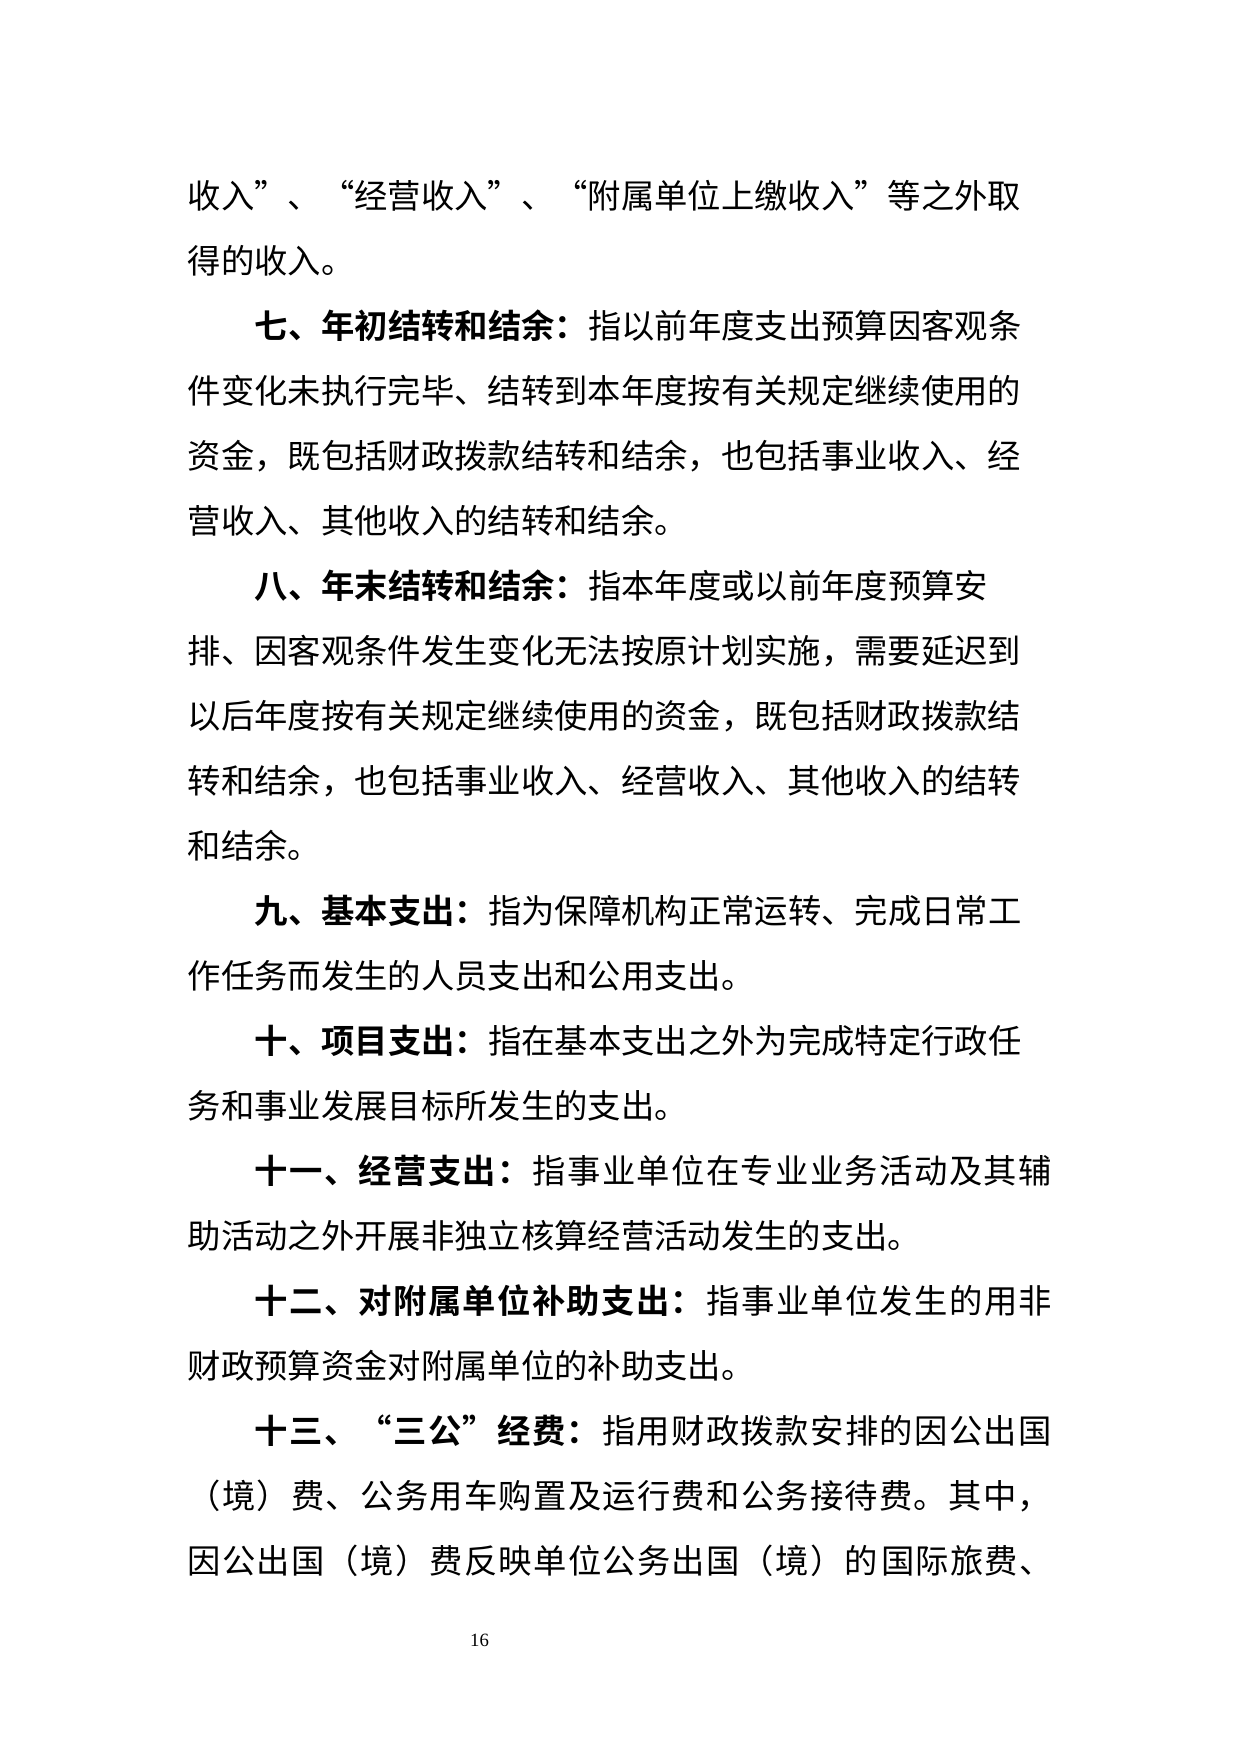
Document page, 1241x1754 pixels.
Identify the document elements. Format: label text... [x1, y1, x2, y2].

text 十一、经营支出：指事业单位在专业业务活动及其辅助活动之外开展非独立核算经营活动发生的支出。 [187, 1137, 1053, 1267]
text 九、基本支出：指为保障机构正常运转、完成日常工作任务而发生的人员支出和公用支出。 [187, 877, 1053, 1007]
text 七、年初结转和结余：指以前年度支出预算因客观条件变化未执行完毕、结转到本年度按有关规定继续使用的资金，既包括财政拨款结转和结余，也包括事业收入、经营收入、其他收入的结转和结余。 [187, 292, 1053, 552]
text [187, 162, 1053, 292]
text 十二、对附属单位补助支出：指事业单位发生的用非财政预算资金对附属单位的补助支出。 [187, 1267, 1053, 1397]
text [187, 1397, 1053, 1592]
text 十、项目支出：指在基本支出之外为完成特定行政任务和事业发展目标所发生的支出。 [187, 1007, 1053, 1137]
text 八、年末结转和结余：指本年度或以前年度预算安排、因客观条件发生变化无法按原计划实施，需要延迟到以后年度按有关规定继续使用的资金，既包括财政拨款结转和结余，也包括事业收入、经营收入、其他收入的结转和结余。 [187, 552, 1053, 877]
